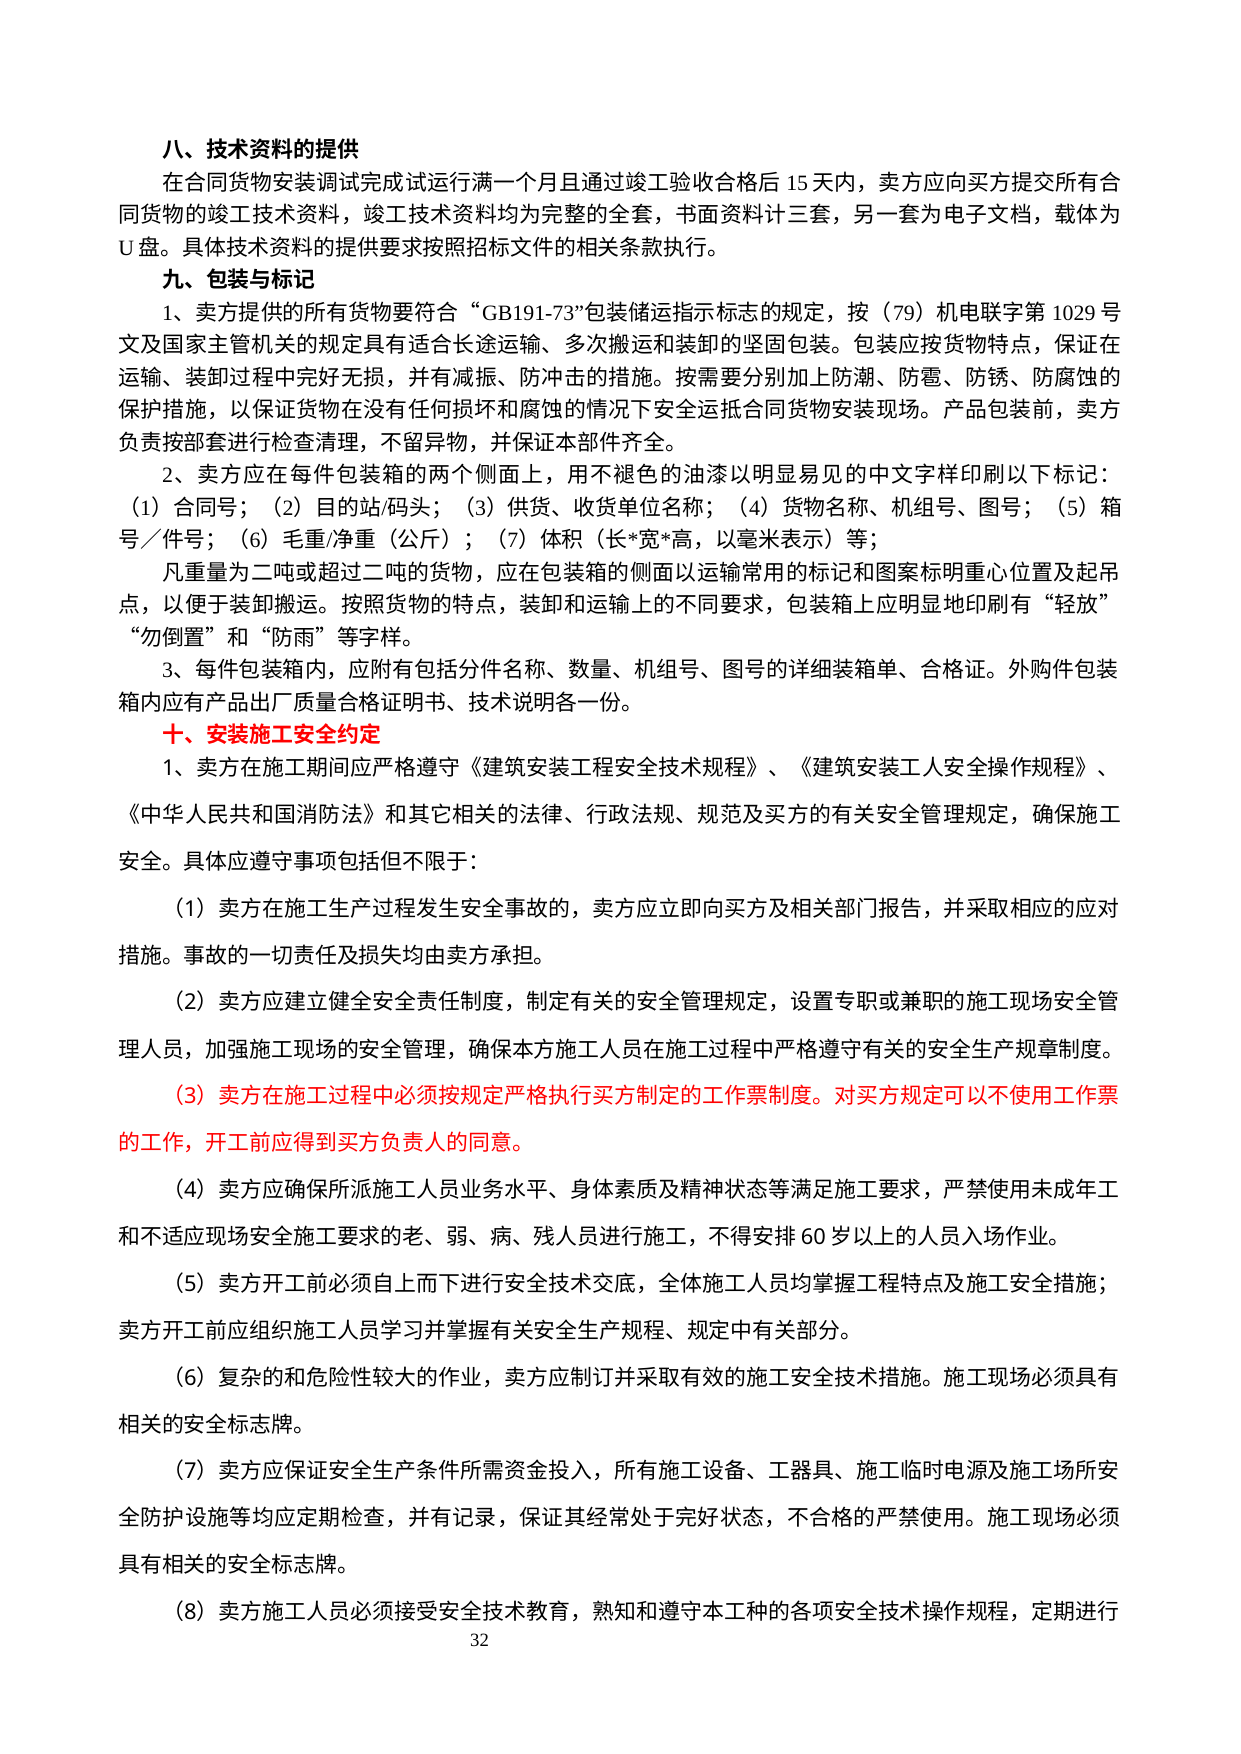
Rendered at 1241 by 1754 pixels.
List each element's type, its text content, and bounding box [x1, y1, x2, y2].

text 在合同货物安装调试完成试运行满一个月且通过竣工验收合格后15天内，卖方应向买方提交所有合同货物的竣工技术资料，竣工技术资料均为完整的全套，书面资料计三套，另一套为电子文档，载体为U盘。具体技术资料的提供要求按照招标文件的相关条款执行。 [118, 164, 1122, 262]
text 凡重量为二吨或超过二吨的货物，应在包装箱的侧面以运输常用的标记和图案标明重心位置及起吊点，以便于装卸搬运。按照货物的特点，装卸和运输上的不同要求，包装箱上应明显地印刷有“轻放”、“勿倒置”和“防雨”等字样。 [118, 554, 1122, 652]
text （2）卖方应建立健全安全责任制度，制定有关的安全管理规定，设置专职或兼职的施工现场安全管理人员，加强施工现场的安全管理，确保本方施工人员在施工过程中严格遵守有关的安全生产规章制度。 [118, 984, 1122, 1064]
text 3、每件包装箱内，应附有包括分件名称、数量、机组号、图号的详细装箱单、合格证。外购件包装箱内应有产品出厂质量合格证明书、技术说明各一份。 [118, 652, 1122, 717]
text 1、卖方提供的所有货物要符合“GB191-73”包装储运指示标志的规定，按（79）机电联字第1029号文及国家主管机关的规定具有适合长途运输、多次搬运和装卸的坚固包装。包装应按货物特点，保证在运输、装卸过程中完好无损，并有减振、防冲击的措施。按需要分别加上防潮、防雹、防锈、防腐蚀的保护措施，以保证货物在没有任何损坏和腐蚀的情况下安全运抵合同货物安装现场。产品包装前，卖方负责按部套进行检查清理，不留异物，并保证本部件齐全。 [118, 294, 1122, 457]
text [118, 1594, 1122, 1626]
text （3）卖方在施工过程中必须按规定严格执行买方制定的工作票制度。对买方规定可以不使用工作票的工作，开工前应得到买方负责人的同意。 [118, 1078, 1122, 1157]
text （4）卖方应确保所派施工人员业务水平、身体素质及精神状态等满足施工要求，严禁使用未成年工和不适应现场安全施工要求的老、弱、病、残人员进行施工，不得安排60岁以上的人员入场作业。 [118, 1172, 1122, 1251]
text （7）卖方应保证安全生产条件所需资金投入，所有施工设备、工器具、施工临时电源及施工场所安全防护设施等均应定期检查，并有记录，保证其经常处于完好状态，不合格的严禁使用。施工现场必须具有相关的安全标志牌。 [118, 1453, 1122, 1579]
text 2、卖方应在每件包装箱的两个侧面上，用不褪色的油漆以明显易见的中文字样印刷以下标记：（1）合同号；（2）目的站/码头；（3）供货、收货单位名称；（4）货物名称、机组号、图号；（5）箱号／件号；（6）毛重/净重（公斤）；（7）体积（长*宽*高，以毫米表示）等； [118, 457, 1122, 554]
text 十、安装施工安全约定 [118, 717, 1122, 749]
text 九、包装与标记 [118, 262, 1122, 294]
text （5）卖方开工前必须自上而下进行安全技术交底，全体施工人员均掌握工程特点及施工安全措施；卖方开工前应组织施工人员学习并掌握有关安全生产规程、规定中有关部分。 [118, 1265, 1122, 1345]
text （6）复杂的和危险性较大的作业，卖方应制订并采取有效的施工安全技术措施。施工现场必须具有相关的安全标志牌。 [118, 1359, 1122, 1439]
text 1、卖方在施工期间应严格遵守《建筑安装工程安全技术规程》、《建筑安装工人安全操作规程》、《中华人民共和国消防法》和其它相关的法律、行政法规、规范及买方的有关安全管理规定，确保施工安全。具体应遵守事项包括但不限于： [118, 749, 1122, 876]
text 八、技术资料的提供 [118, 132, 1122, 164]
text （1）卖方在施工生产过程发生安全事故的，卖方应立即向买方及相关部门报告，并采取相应的应对措施。事故的一切责任及损失均由卖方承担。 [118, 890, 1122, 970]
